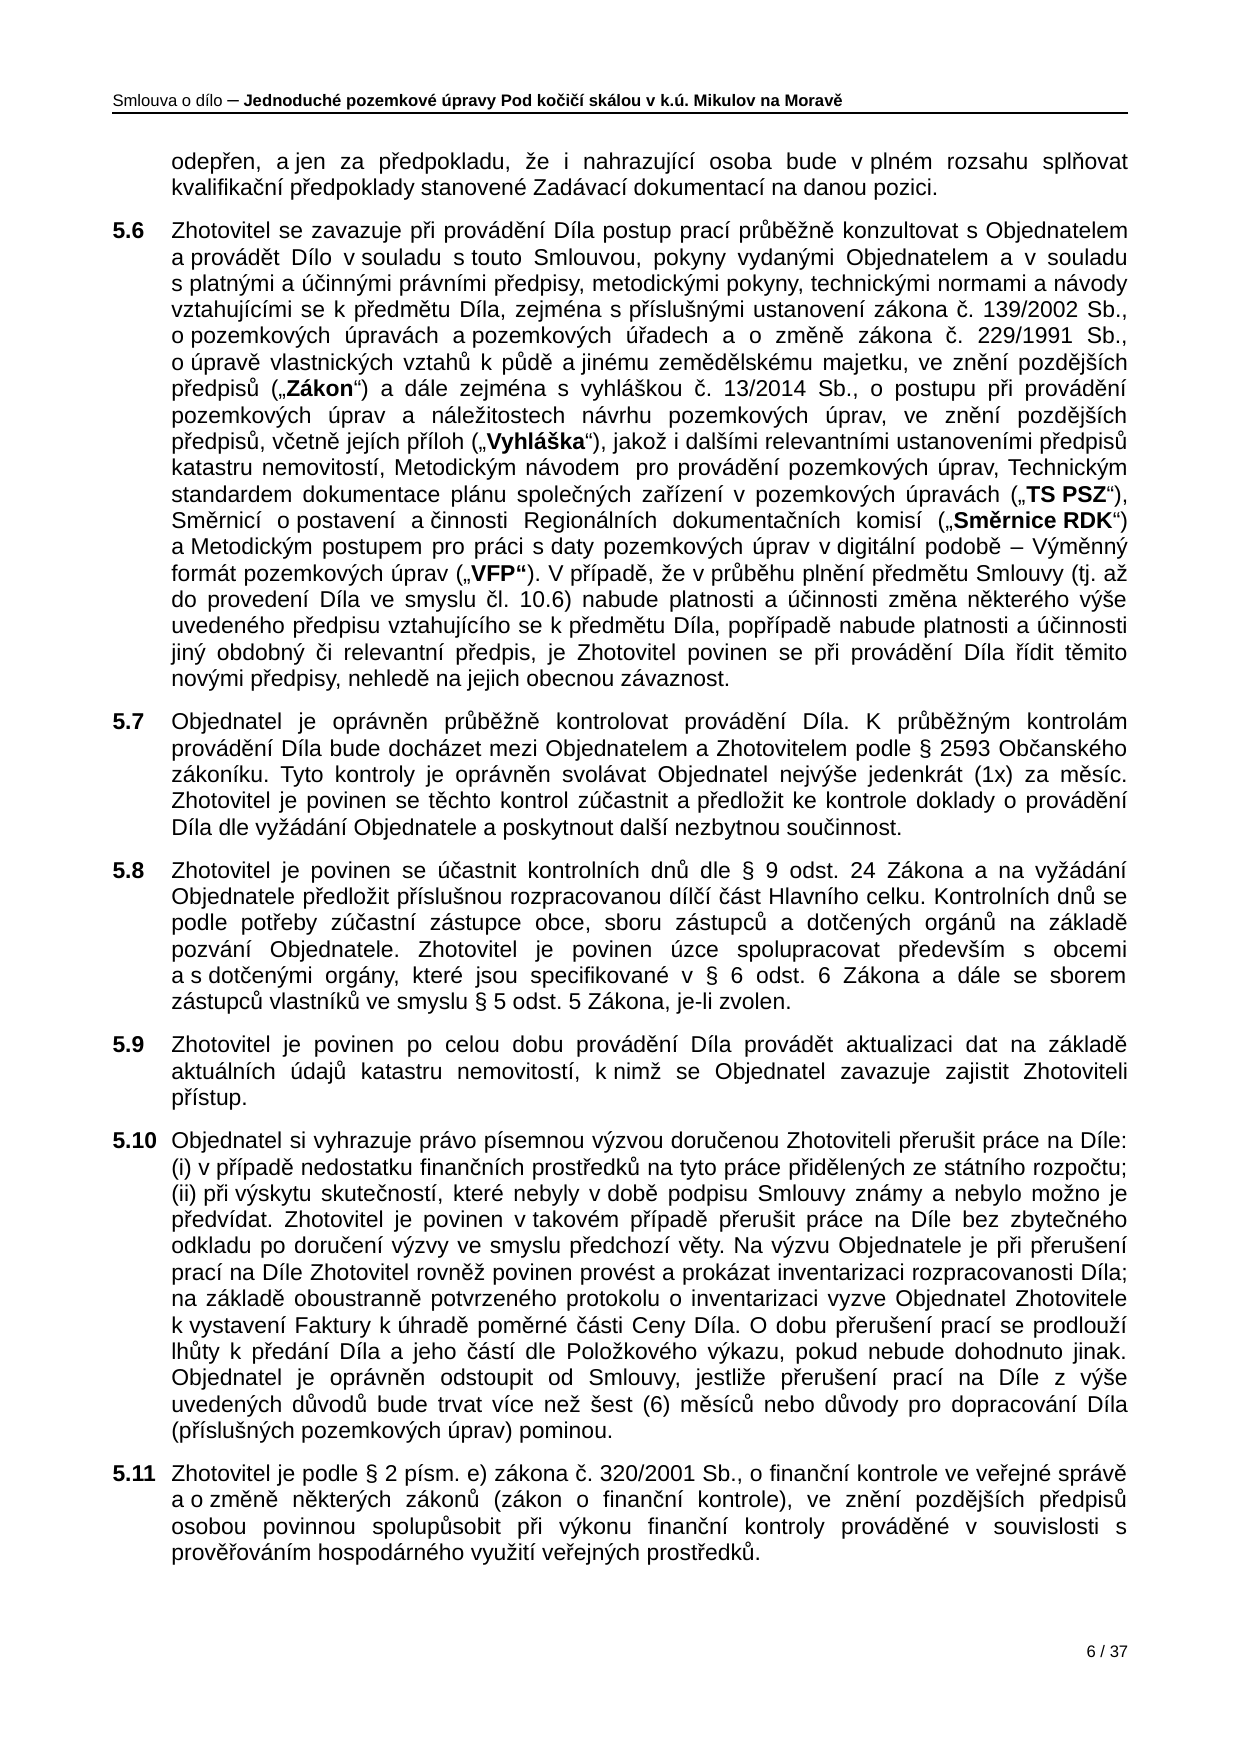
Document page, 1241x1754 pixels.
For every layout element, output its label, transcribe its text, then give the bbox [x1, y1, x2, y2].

text Zhotovitel je povinen po celou dobu provádění Díla provádět aktualizaci dat na základě aktuálních údajů katastru nemovitostí, k nimž se Objednatel zavazuje zajistit Zhotoviteli přístup. [112, 1031, 1128, 1110]
text Objednatel si vyhrazuje právo písemnou výzvou doručenou Zhotoviteli přerušit práce na Díle: (i) v případě nedostatku finančních prostředků na tyto práce přidělených ze státního rozpočtu; (ii) při výskytu skutečností, které nebyly v době podpisu Smlouvy známy a nebylo možno je předvídat. Zhotovitel je povinen v takovém případě přerušit práce na Díle bez zbytečného odkladu po doručení výzvy ve smyslu předchozí věty. Na výzvu Objednatele je při přerušení prací na Díle Zhotovitel rovněž povinen provést a prokázat inventarizaci rozpracovanosti Díla; na základě oboustranně potvrzeného protokolu o inventarizaci vyzve Objednatel Zhotovitele k vystavení Faktury k úhradě poměrné části Ceny Díla. O dobu přerušení prací se prodlouží lhůty k předání Díla a jeho částí dle Položkového výkazu, pokud nebude dohodnuto jinak. Objednatel je oprávněn odstoupit od Smlouvy, jestliže přerušení prací na Díle z výše uvedených důvodů bude trvat více než šest (6) měsíců nebo důvody pro dopracování Díla (příslušných pozemkových úprav) pominou. [112, 1127, 1128, 1443]
text Objednatel je oprávněn průběžně kontrolovat provádění Díla. K průběžným kontrolám provádění Díla bude docházet mezi Objednatelem a Zhotovitelem podle § 2593 Občanského zákoníku. Tyto kontroly je oprávněn svolávat Objednatel nejvýše jedenkrát (1x) za měsíc. Zhotovitel je povinen se těchto kontrol zúčastnit a předložit ke kontrole doklady o provádění Díla dle vyžádání Objednatele a poskytnout další nezbytnou součinnost. [112, 708, 1128, 840]
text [112, 148, 1128, 200]
text Zhotovitel se zavazuje při provádění Díla postup prací průběžně konzultovat s Objednatelem a provádět Dílo v souladu s touto Smlouvou, pokyny vydanými Objednatelem a v souladu s platnými a účinnými právními předpisy, metodickými pokyny, technickými normami a návody vztahujícími se k předmětu Díla, zejména s příslušnými ustanovení zákona č. 139/2002 Sb., o pozemkových úpravách a pozemkových úřadech a o změně zákona č. 229/1991 Sb., o úpravě vlastnických vztahů k půdě a jinému zemědělskému majetku, ve znění pozdějších předpisů („Zákon“) a dále zejména s vyhláškou č. 13/2014 Sb., o postupu při provádění pozemkových úprav a náležitostech návrhu pozemkových úprav, ve znění pozdějších předpisů, včetně jejích příloh („Vyhláška“), jakož i dalšími relevantními ustanoveními předpisů katastru nemovitostí, Metodickým návodem pro provádění pozemkových úprav, Technickým standardem dokumentace plánu společných zařízení v pozemkových úpravách („TS PSZ“), Směrnicí o postavení a činnosti Regionálních dokumentačních komisí („Směrnice RDK“) a Metodickým postupem pro práci s daty pozemkových úprav v digitální podobě – Výměnný formát pozemkových úprav („VFP“). V případě, že v průběhu plnění předmětu Smlouvy (tj. až do provedení Díla ve smyslu čl. 10.6) nabude platnosti a účinnosti změna některého výše uvedeného předpisu vztahujícího se k předmětu Díla, popřípadě nabude platnosti a účinnosti jiný obdobný či relevantní předpis, je Zhotovitel povinen se při provádění Díla řídit těmito novými předpisy, nehledě na jejich obecnou závaznost. [112, 217, 1128, 691]
text Zhotovitel je povinen se účastnit kontrolních dnů dle § 9 odst. 24 Zákona a na vyžádání Objednatele předložit příslušnou rozpracovanou dílčí část Hlavního celku. Kontrolních dnů se podle potřeby zúčastní zástupce obce, sboru zástupců a dotčených orgánů na základě pozvání Objednatele. Zhotovitel je povinen úzce spolupracovat především s obcemi a s dotčenými orgány, které jsou specifikované v § 6 odst. 6 Zákona a dále se sborem zástupců vlastníků ve smyslu § 5 odst. 5 Zákona, je-li zvolen. [112, 857, 1128, 1015]
text Zhotovitel je podle § 2 písm. e) zákona č. 320/2001 Sb., o finanční kontrole ve veřejné správě a o změně některých zákonů (zákon o finanční kontrole), ve znění pozdějších předpisů osobou povinnou spolupůsobit při výkonu finanční kontroly prováděné v souvislosti s prověřováním hospodárného využití veřejných prostředků. [112, 1460, 1128, 1565]
